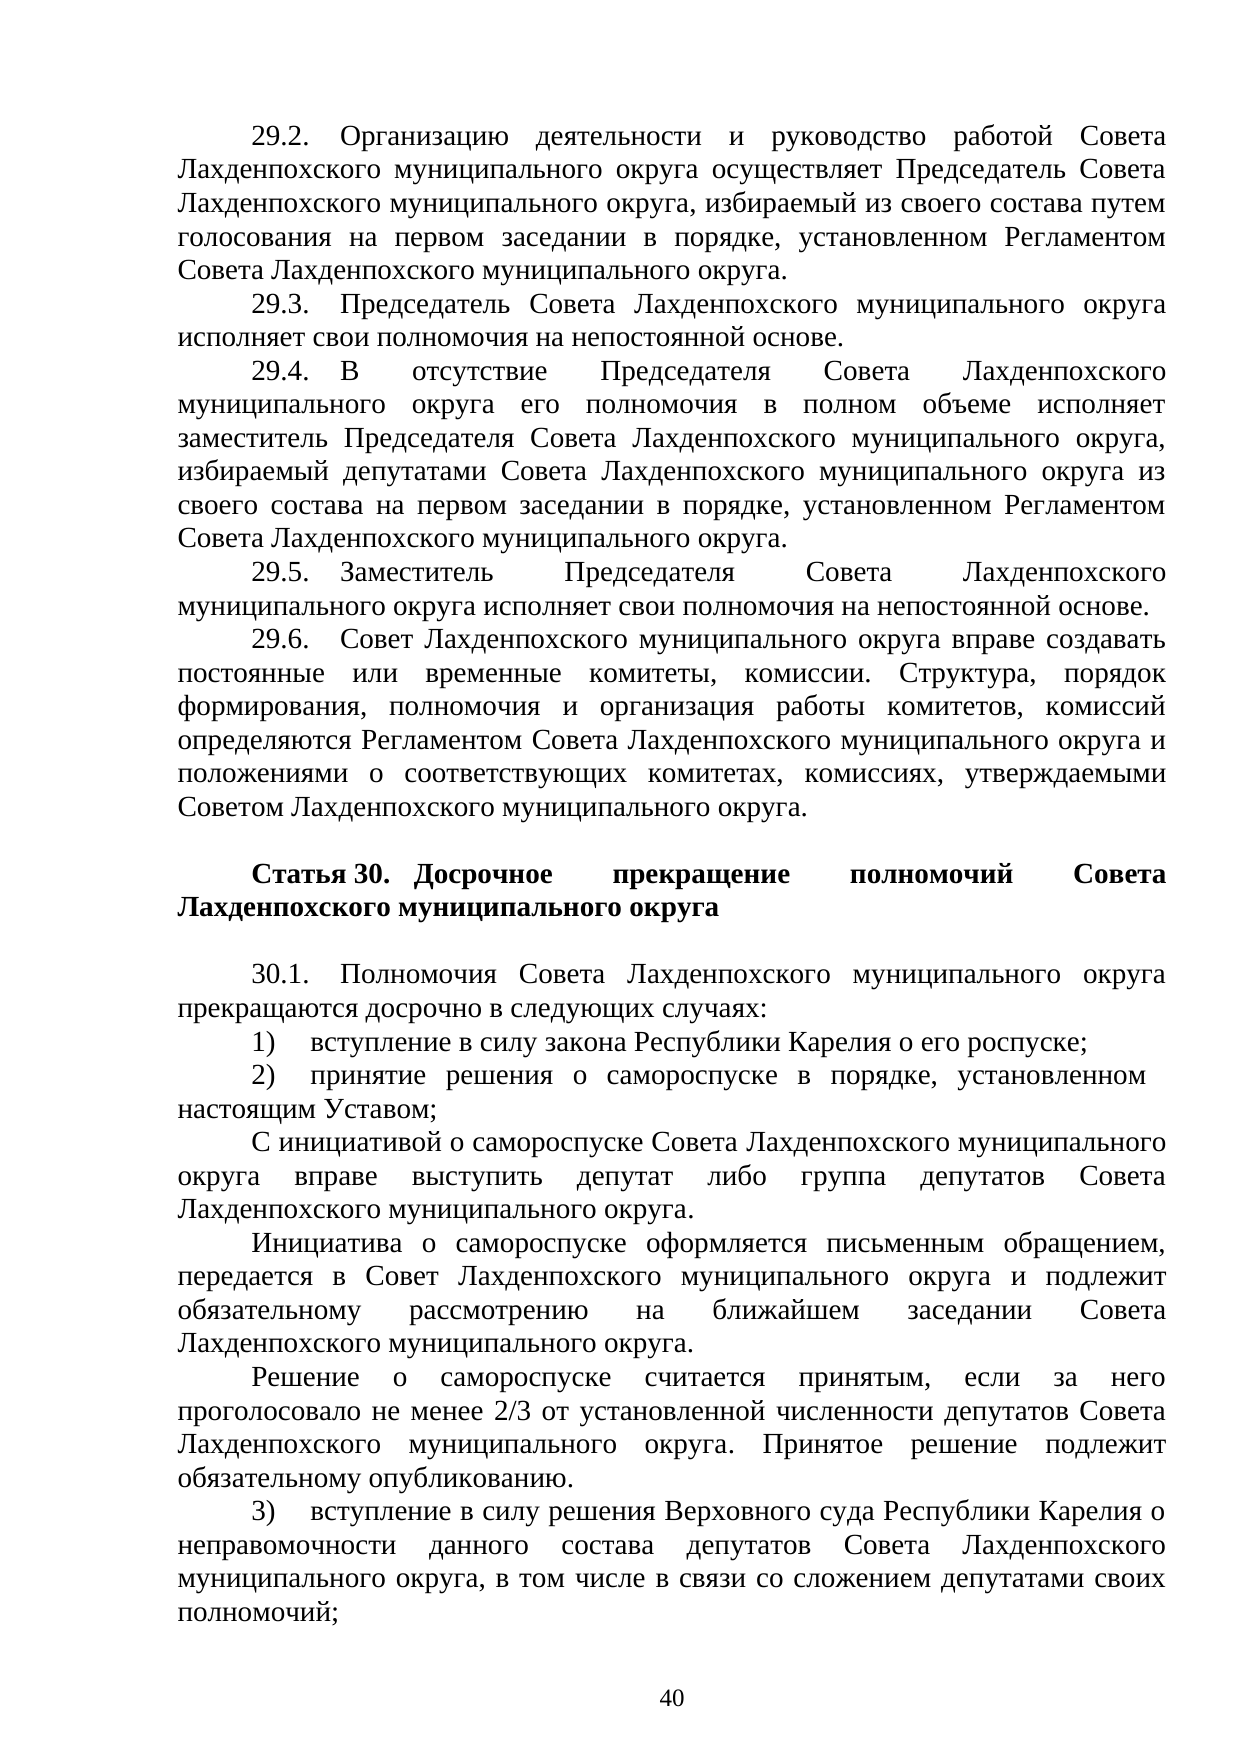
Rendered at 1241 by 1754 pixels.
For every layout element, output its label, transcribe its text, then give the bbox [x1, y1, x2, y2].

list Полномочия Совета Лахденпохского муниципального округа прекращаются досрочно в следующих случаях: [177, 957, 1167, 1024]
list Председатель Совета Лахденпохского муниципального округа исполняет свои полномочия на непостоянной основе. [177, 286, 1167, 353]
list В отсутствие Председателя Совета Лахденпохского муниципального округа его полномочия в полном объеме исполняет заместитель Председателя Совета Лахденпохского муниципального округа, избираемый депутатами Совета Лахденпохского муниципального округа из своего состава на первом заседании в порядке, установленном Регламентом Совета Лахденпохского муниципального округа. [177, 353, 1167, 554]
list Организацию деятельности и руководство работой Совета Лахденпохского муниципального округа осуществляет Председатель Совета Лахденпохского муниципального округа, избираемый из своего состава путем голосования на первом заседании в порядке, установленном Регламентом Совета Лахденпохского муниципального округа. [177, 118, 1167, 286]
list вступление в силу закона Республики Карелия о его роспуске; [177, 1024, 1167, 1057]
list принятие решения о самороспуске в порядке, установленном настоящим Уставом; [177, 1057, 1167, 1124]
text Решение о самороспуске считается принятым, если за него проголосовало не менее 2/3 от установленной численности депутатов Совета Лахденпохского муниципального округа. Принятое решение подлежит обязательному опубликованию. [177, 1359, 1167, 1493]
text Инициатива о самороспуске оформляется письменным обращением, передается в Совет Лахденпохского муниципального округа и подлежит обязательному рассмотрению на ближайшем заседании Совета Лахденпохского муниципального округа. [177, 1225, 1167, 1359]
list Заместитель Председателя Совета Лахденпохского муниципального округа исполняет свои полномочия на непостоянной основе. [177, 554, 1167, 621]
list вступление в силу решения Верховного суда Республики Карелия о неправомочности данного состава депутатов Совета Лахденпохского муниципального округа, в том числе в связи со сложением депутатами своих полномочий; [177, 1493, 1167, 1627]
text С инициативой о самороспуске Совета Лахденпохского муниципального округа вправе выступить депутат либо группа депутатов Совета Лахденпохского муниципального округа. [177, 1124, 1167, 1225]
list Досрочное прекращение полномочий Совета Лахденпохского муниципального округа [177, 856, 1167, 923]
list Совет Лахденпохского муниципального округа вправе создавать постоянные или временные комитеты, комиссии. Структура, порядок формирования, полномочия и организация работы комитетов, комиссий определяются Регламентом Совета Лахденпохского муниципального округа и положениями о соответствующих комитетах, комиссиях, утверждаемыми Советом Лахденпохского муниципального округа. [177, 621, 1167, 822]
